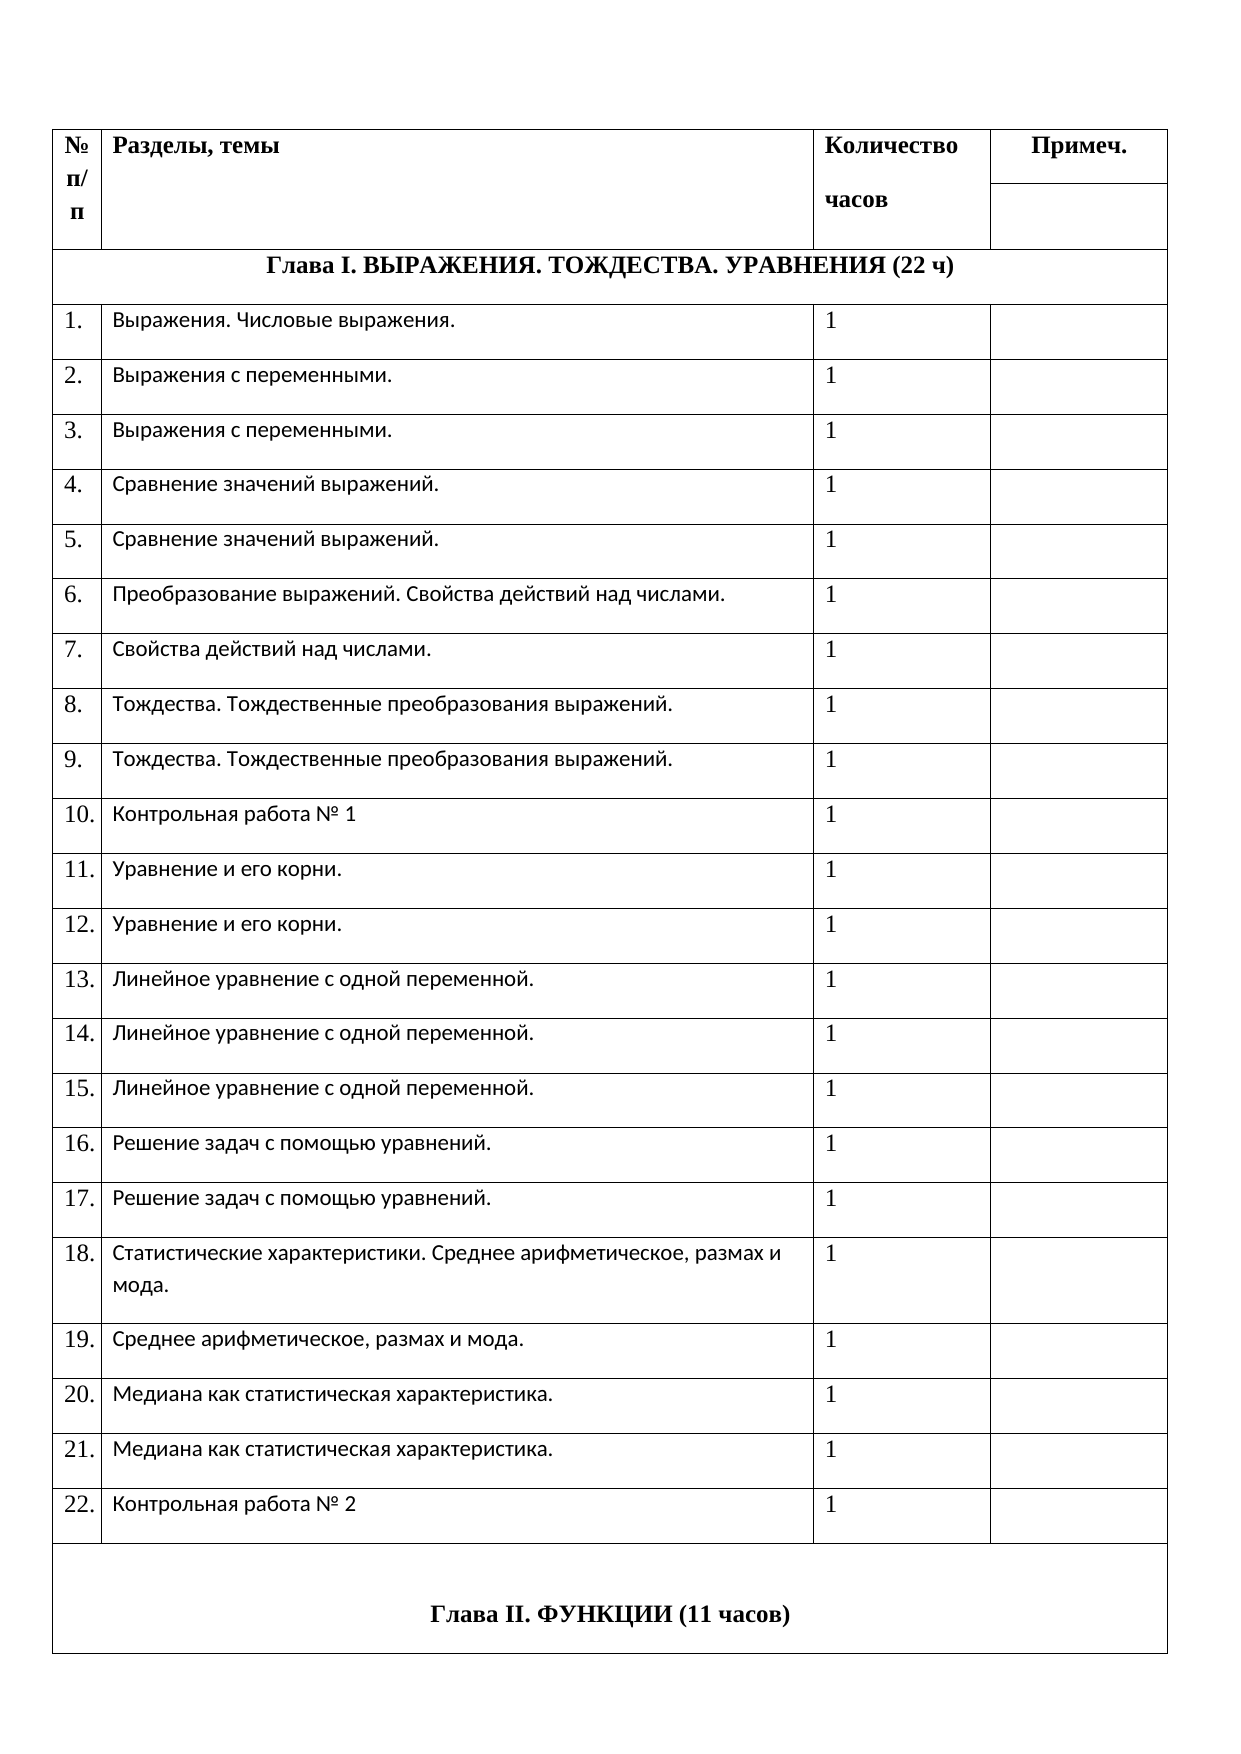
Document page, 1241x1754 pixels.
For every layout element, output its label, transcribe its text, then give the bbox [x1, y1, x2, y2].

table_cell 1 [814, 689, 990, 743]
table_cell [53, 1379, 101, 1433]
table_cell Уравнение и его корни. [102, 854, 813, 908]
table_cell 1 [814, 525, 990, 578]
table_cell 1 [814, 1324, 990, 1378]
table_cell [53, 579, 101, 633]
table_cell [991, 470, 1167, 523]
table_cell [53, 1019, 101, 1072]
table_cell Глава II. ФУНКЦИИ (11 часов) [53, 1544, 1167, 1653]
table_cell 1 [814, 1489, 990, 1543]
table_cell [53, 305, 101, 359]
table_cell [53, 1183, 101, 1237]
table_cell [991, 1019, 1167, 1072]
table_header Разделы, темы [102, 130, 813, 249]
table_cell 1 [814, 470, 990, 523]
table_cell [53, 525, 101, 578]
table_cell Решение задач с помощью уравнений. [102, 1183, 813, 1237]
table_cell Сравнение значений выражений. [102, 470, 813, 523]
table_cell [53, 689, 101, 743]
table_cell Тождества. Тождественные преобразования выражений. [102, 744, 813, 798]
table_cell 1 [814, 1238, 990, 1323]
table_cell Тождества. Тождественные преобразования выражений. [102, 689, 813, 743]
table_cell Глава I. ВЫРАЖЕНИЯ. ТОЖДЕСТВА. УРАВНЕНИЯ (22 ч) [53, 250, 1167, 304]
table_cell [991, 184, 1167, 249]
table_cell [53, 744, 101, 798]
table_cell [991, 1183, 1167, 1237]
table_cell 1 [814, 305, 990, 359]
table_cell 1 [814, 1434, 990, 1488]
table_cell Линейное уравнение с одной переменной. [102, 964, 813, 1017]
table_cell Свойства действий над числами. [102, 634, 813, 688]
table_cell [991, 579, 1167, 633]
table_cell 1 [814, 1019, 990, 1072]
table_cell Линейное уравнение с одной переменной. [102, 1019, 813, 1072]
table_cell 1 [814, 634, 990, 688]
table_cell [991, 799, 1167, 853]
table_cell 1 [814, 1074, 990, 1127]
table_cell [991, 964, 1167, 1017]
table_cell [991, 415, 1167, 468]
table_header Количество часов [814, 130, 990, 249]
table_cell Уравнение и его корни. [102, 909, 813, 963]
table_cell [53, 799, 101, 853]
table_cell Выражения с переменными. [102, 360, 813, 414]
table_cell [991, 1238, 1167, 1323]
table_cell 1 [814, 854, 990, 908]
table_cell [53, 1074, 101, 1127]
table_cell [53, 854, 101, 908]
table_cell [991, 525, 1167, 578]
table_cell Выражения. Числовые выражения. [102, 305, 813, 359]
table_cell [991, 1489, 1167, 1543]
table_cell [53, 964, 101, 1017]
table_cell [991, 634, 1167, 688]
table_cell Преобразование выражений. Свойства действий над числами. [102, 579, 813, 633]
table_cell 1 [814, 415, 990, 468]
table_cell [53, 1238, 101, 1323]
table_cell 1 [814, 1183, 990, 1237]
table_header Примеч. [991, 130, 1167, 183]
table_cell [991, 744, 1167, 798]
table_cell [991, 1434, 1167, 1488]
table_cell Медиана как статистическая характеристика. [102, 1434, 813, 1488]
table_cell Контрольная работа № 1 [102, 799, 813, 853]
table_cell 1 [814, 909, 990, 963]
table_cell 1 [814, 964, 990, 1017]
table_cell [53, 1434, 101, 1488]
table_cell 1 [814, 360, 990, 414]
table_cell [991, 1379, 1167, 1433]
table_cell [991, 305, 1167, 359]
table_cell [53, 1489, 101, 1543]
table_cell [53, 360, 101, 414]
table_cell Среднее арифметическое, размах и мода. [102, 1324, 813, 1378]
table_cell [53, 1324, 101, 1378]
table_cell 1 [814, 1379, 990, 1433]
table_cell [53, 470, 101, 523]
table_cell Медиана как статистическая характеристика. [102, 1379, 813, 1433]
table_cell 1 [814, 1128, 990, 1182]
table_cell [991, 1324, 1167, 1378]
table_cell [991, 1128, 1167, 1182]
table_cell 1 [814, 799, 990, 853]
table_cell Статистические характеристики. Среднее арифметическое, размах и мода. [102, 1238, 813, 1323]
table_cell [53, 415, 101, 468]
table_cell Выражения с переменными. [102, 415, 813, 468]
table_cell Решение задач с помощью уравнений. [102, 1128, 813, 1182]
table_cell Контрольная работа № 2 [102, 1489, 813, 1543]
table_cell [53, 1128, 101, 1182]
table_header № п/п [53, 130, 101, 249]
table_cell 1 [814, 744, 990, 798]
table_cell [991, 909, 1167, 963]
table_cell [53, 909, 101, 963]
table_cell [991, 689, 1167, 743]
table_cell Линейное уравнение с одной переменной. [102, 1074, 813, 1127]
table_cell [991, 360, 1167, 414]
table_cell Сравнение значений выражений. [102, 525, 813, 578]
table_cell [991, 1074, 1167, 1127]
table_cell [53, 634, 101, 688]
table_cell [991, 854, 1167, 908]
table_cell 1 [814, 579, 990, 633]
